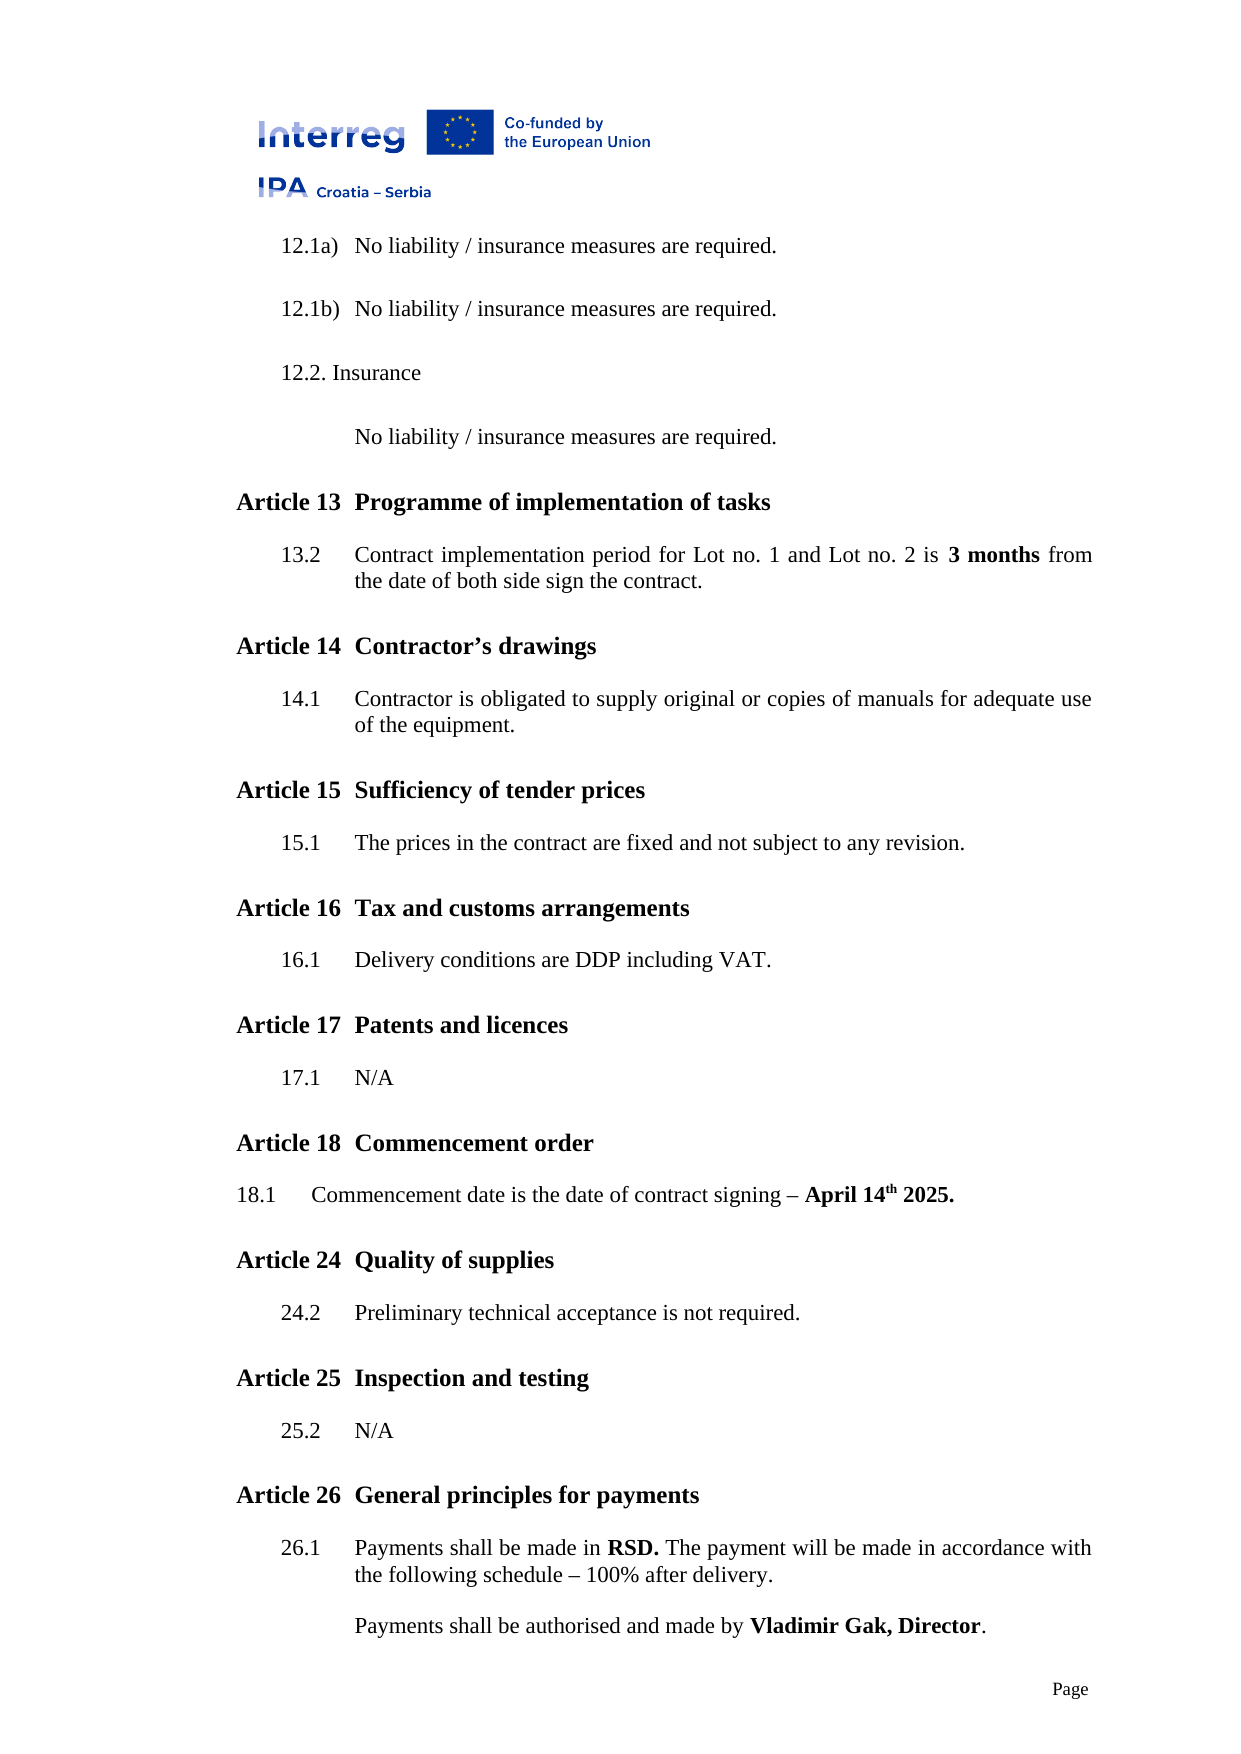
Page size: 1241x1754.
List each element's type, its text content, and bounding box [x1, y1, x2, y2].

text 24.2 Preliminary technical acceptance is not required. [281, 1299, 1092, 1326]
text Article 25 Inspection and testing [236, 1363, 1092, 1392]
text 13.2 Contract implementation period for Lot no. 1 and Lot no. 2 is 3 months from the date of both side sign the contract. [281, 541, 1092, 593]
text Article 17 Patents and licences [236, 1010, 1092, 1039]
text Payments shall be authorised and made by Vladimir Gak, Director. [281, 1612, 1092, 1638]
text 12.1b) No liability / insurance measures are required. [281, 296, 1092, 322]
text 14.1 Contractor is obligated to supply original or copies of manuals for adequate use of the equipment. [281, 685, 1092, 737]
text Article 24 Quality of supplies [236, 1245, 1092, 1274]
text Article 14 Contractor’s drawings [236, 631, 1092, 660]
picture [236, 87, 673, 220]
text 25.2 N/A [281, 1417, 1092, 1443]
text Article 13 Programme of implementation of tasks [236, 487, 1092, 516]
text Article 18 Commencement order [236, 1128, 1092, 1157]
text 16.1 Delivery conditions are DDP including VAT. [281, 946, 1092, 973]
text Article 15 Sufficiency of tender prices [236, 775, 1092, 804]
text Article 16 Tax and customs arrangements [236, 893, 1092, 921]
text 26.1 Payments shall be made in RSD. The payment will be made in accordance with the following schedule – 100% after delivery. [281, 1534, 1092, 1587]
text 12.1a) No liability / insurance measures are required. [281, 232, 1092, 258]
text Article 26 General principles for payments [236, 1481, 1092, 1509]
text No liability / insurance measures are required. [281, 423, 1092, 449]
text 17.1 N/A [281, 1064, 1092, 1090]
text 15.1 The prices in the contract are fixed and not subject to any revision. [281, 829, 1092, 855]
text 18.1 Commencement date is the date of contract signing – April 14th 2025. [236, 1182, 1092, 1208]
text 12.2. Insurance [281, 359, 1092, 386]
